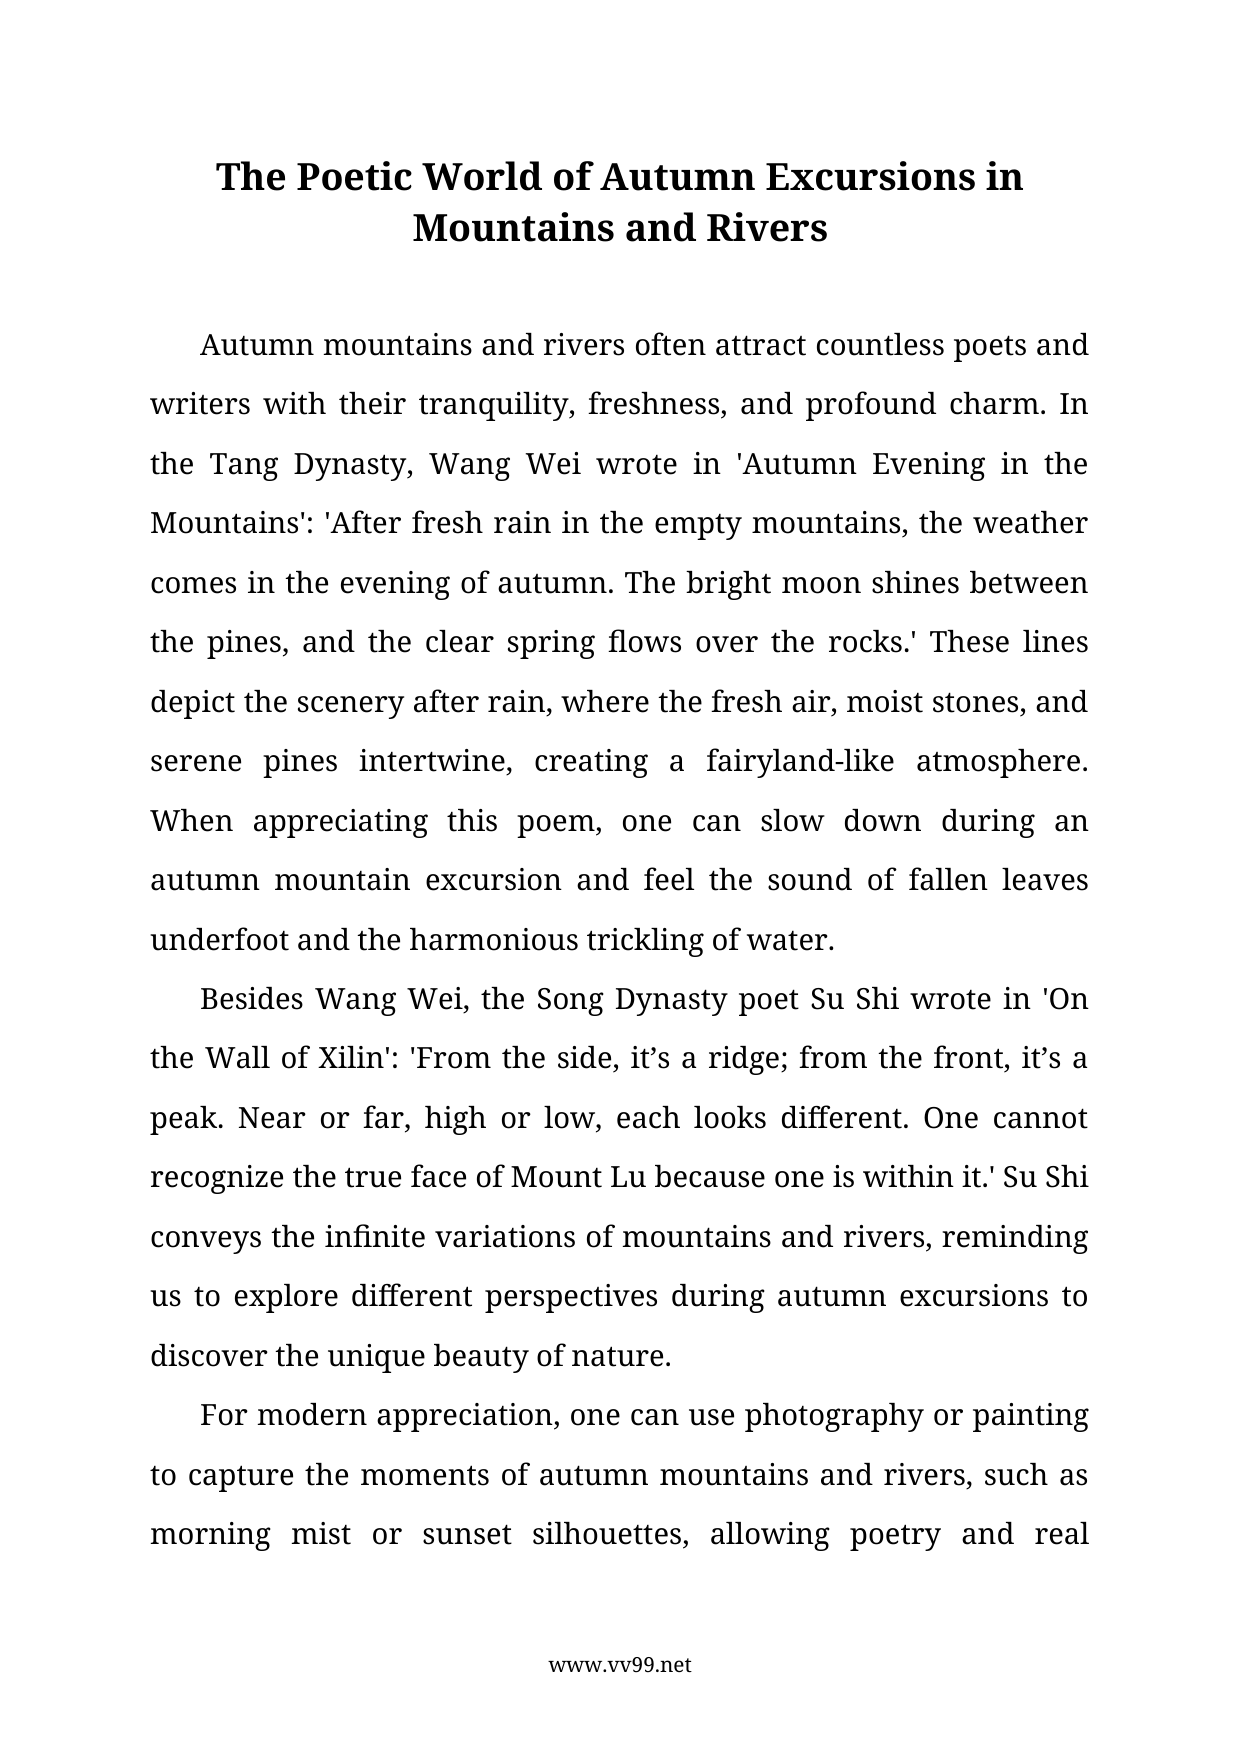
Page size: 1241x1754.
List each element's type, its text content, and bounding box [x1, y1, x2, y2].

text Autumn mountains and rivers often attract countless poets and writers with their tranquility, freshness, and profound charm. In the Tang Dynasty, Wang Wei wrote in 'Autumn Evening in the Mountains': 'After fresh rain in the empty mountains, the weather comes in the evening of autumn. The bright moon shines between the pines, and the clear spring flows over the rocks.' These lines depict the scenery after rain, where the fresh air, moist stones, and serene pines intertwine, creating a fairyland-like atmosphere. When appreciating this poem, one can slow down during an autumn mountain excursion and feel the sound of fallen leaves underfoot and the harmonious trickling of water. [150, 324, 1090, 958]
subtitle The Poetic World of Autumn Excursions in Mountains and Rivers [150, 150, 1090, 252]
text Besides Wang Wei, the Song Dynasty poet Su Shi wrote in 'On the Wall of Xilin': 'From the side, it’s a ridge; from the front, it’s a peak. Near or far, high or low, each looks different. One cannot recognize the true face of Mount Lu because one is within it.' Su Shi conveys the infinite variations of mountains and rivers, reminding us to explore different perspectives during autumn excursions to discover the unique beauty of nature. [150, 978, 1090, 1375]
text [150, 1394, 1090, 1553]
